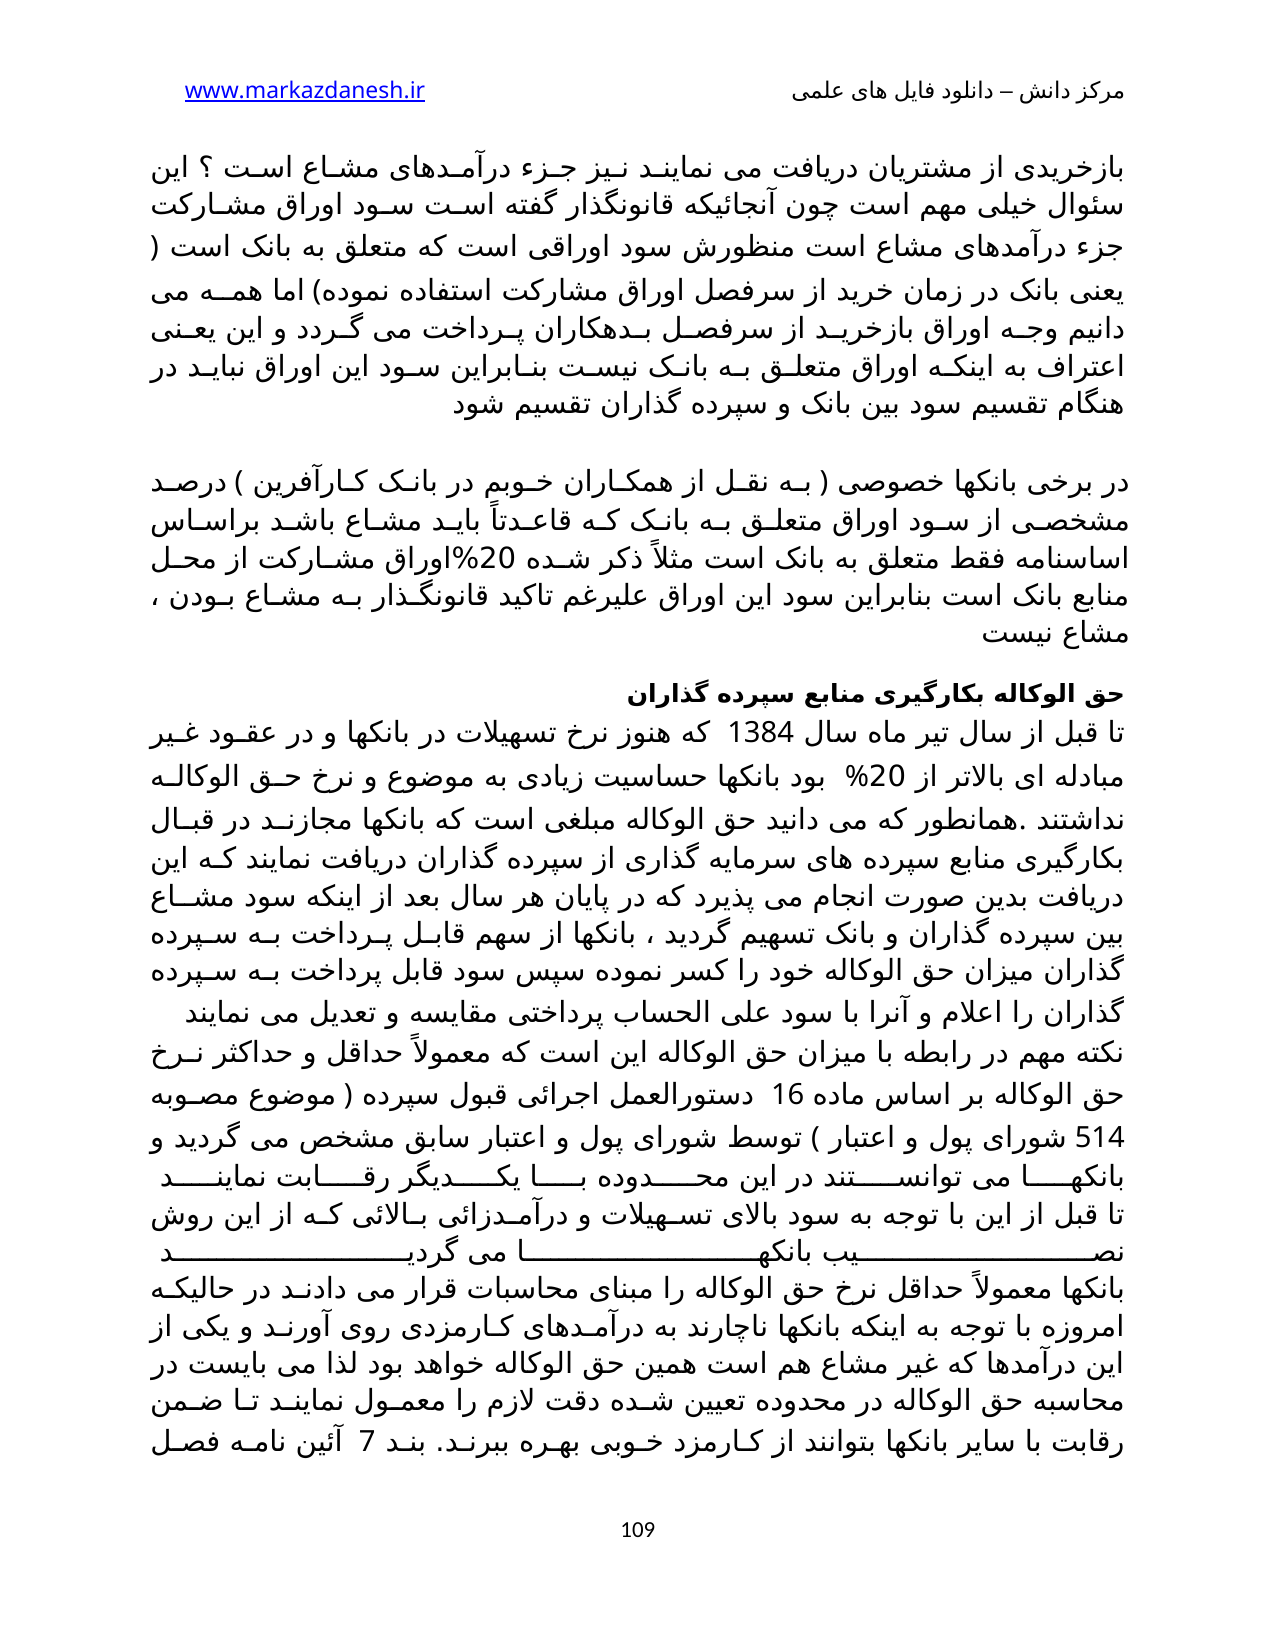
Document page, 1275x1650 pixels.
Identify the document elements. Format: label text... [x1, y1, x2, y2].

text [150, 150, 1125, 420]
text تا قبل از سال تیر ماه سال 1384 که هنوز نرخ تسهیلات در بانکها و در عقود غیر مبادله ای بالاتر از 20% بود بانکها حساسیت زیادی به موضوع و نرخ حق الوکاله نداشتند .همانطور که می دانید حق الوکاله مبلغی است که بانکها مجازند در قبال بکارگیری منابع سپرده های سرمایه گذاری از سپرده گذاران دریافت نمایند که این دریافت بدین صورت انجام می پذیرد که در پایان هر سال بعد از اینکه سود مشاع بین سپرده گذاران و بانک تسهیم گردید ، بانکها از سهم قابل پرداخت به سپرده گذاران میزان حق الوکاله خود را کسر نموده سپس سود قابل پرداخت به سپرده گذاران را اعلام و آنرا با سود علی الحساب پرداختی مقایسه و تعدیل می نمایند [150, 711, 1125, 1031]
text در برخی بانکها خصوصی ( به نقل از همکاران خوبم در بانک کارآفرین ) درصد مشخصی از سود اوراق متعلق به بانک که قاعدتاً باید مشاع باشد براساس اساسنامه فقط متعلق به بانک است مثلاً ذکر شده 20%اوراق مشارکت از محل منابع بانک است بنابراین سود این اوراق علیرغم تاکید قانونگذار به مشاع بودن ، مشاع نیست [150, 461, 1130, 649]
text حق الوکاله بکارگیری منابع سپرده گذاران [150, 679, 1125, 708]
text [150, 1035, 1125, 1460]
